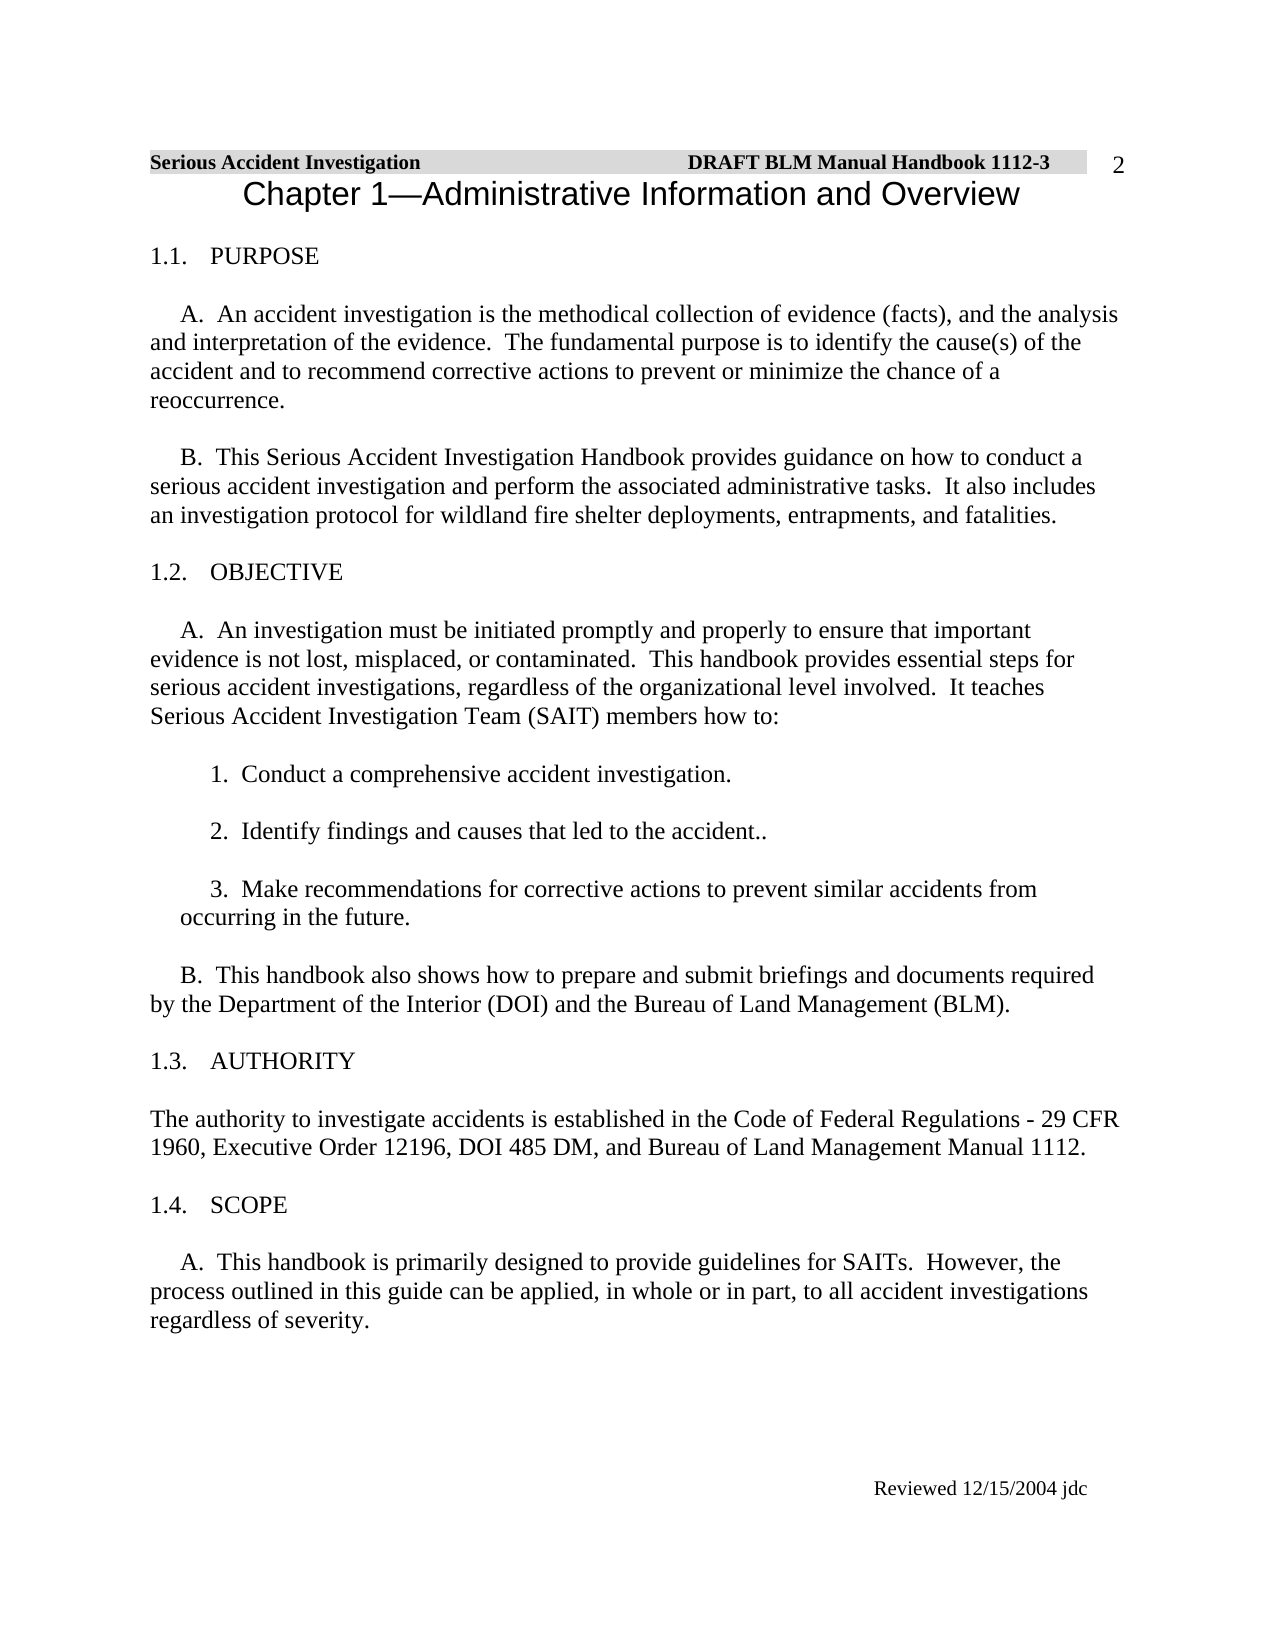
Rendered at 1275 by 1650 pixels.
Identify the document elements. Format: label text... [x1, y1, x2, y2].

text 1. Conduct a comprehensive accident investigation. [180, 759, 1125, 787]
text 1.3. AUTHORITY [150, 1046, 1125, 1075]
text 1.1. PURPOSE [150, 241, 1125, 270]
text 1.2. OBJECTIVE [150, 557, 1125, 586]
text 1.4. SCOPE [150, 1190, 1125, 1219]
text The authority to investigate accidents is established in the Code of Federal Regulations - 29 CFR 1960, Executive Order 12196, DOI 485 DM, and Bureau of Land Management Manual 1112. [150, 1104, 1125, 1161]
text B. This handbook also shows how to prepare and submit briefings and documents required by the Department of the Interior (DOI) and the Bureau of Land Management (BLM). [150, 960, 1125, 1017]
text 3. Make recommendations for corrective actions to prevent similar accidents from occurring in the future. [180, 874, 1125, 931]
text A. This handbook is primarily designed to provide guidelines for SAITs. However, the process outlined in this guide can be applied, in whole or in part, to all accident investigations regardless of severity. [150, 1247, 1125, 1334]
text A. An investigation must be initiated promptly and properly to ensure that important evidence is not lost, misplaced, or contaminated. This handbook provides essential steps for serious accident investigations, regardless of the organizational level involved. It teaches Serious Accident Investigation Team (SAIT) members how to: [150, 615, 1125, 730]
text 2. Identify findings and causes that led to the accident.. [180, 816, 1125, 845]
text A. An accident investigation is the methodical collection of evidence (facts), and the analysis and interpretation of the evidence. The fundamental purpose is to identify the cause(s) of the accident and to recommend corrective actions to prevent or minimize the chance of a reoccurrence. [150, 299, 1125, 414]
text B. This Serious Accident Investigation Handbook provides guidance on how to conduct a serious accident investigation and perform the associated administrative tasks. It also includes an investigation protocol for wildland fire shelter deployments, entrapments, and fatalities. [150, 442, 1125, 529]
subtitle Chapter 1—Administrative Information and Overview [150, 174, 1125, 212]
